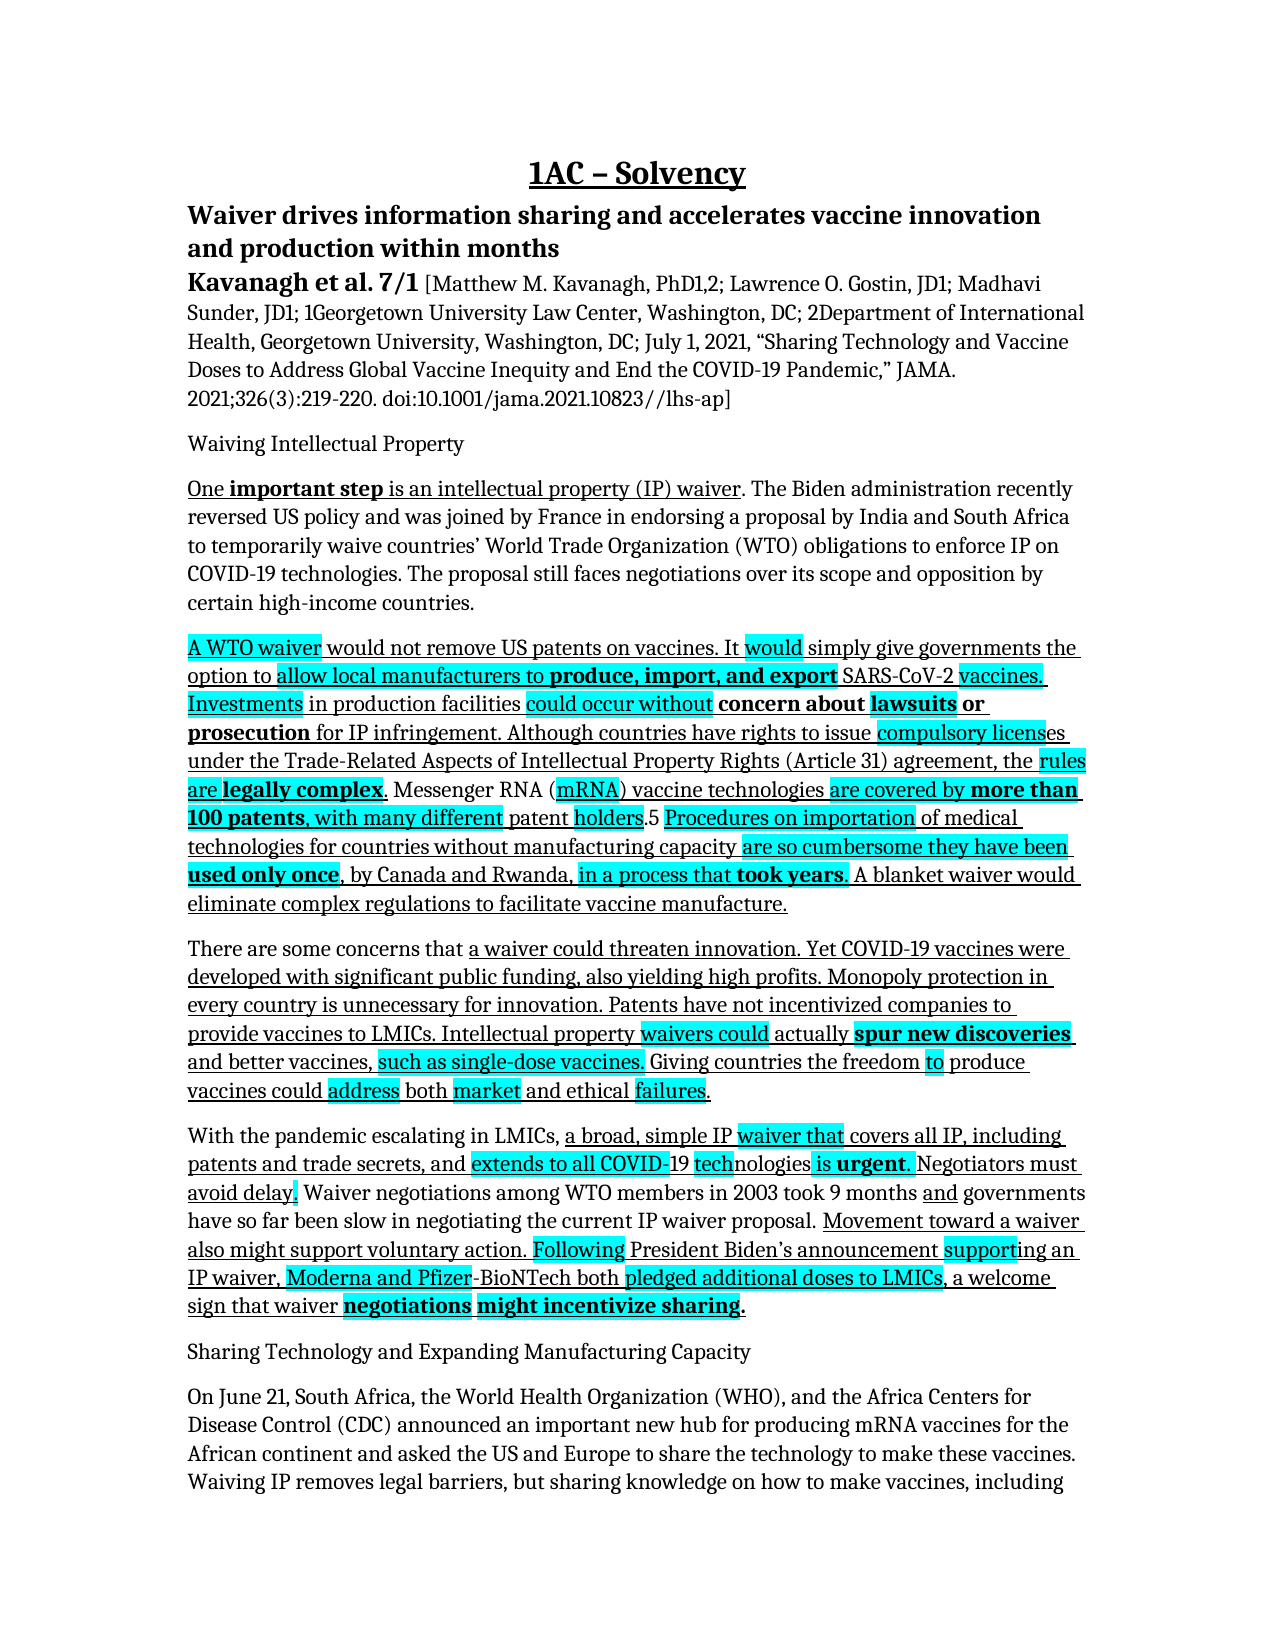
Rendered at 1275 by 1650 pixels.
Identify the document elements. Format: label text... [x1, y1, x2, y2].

subtitle 1AC – Solvency [187, 154, 1087, 192]
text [187, 1383, 1087, 1495]
text One important step is an intellectual property (IP) waiver. The Biden administration recently reversed US policy and was joined by France in endorsing a proposal by India and South Africa to temporarily waive countries’ World Trade Organization (WTO) obligations to enforce IP on COVID-19 technologies. The proposal still faces negotiations over its scope and opposition by certain high-income countries. [187, 476, 1087, 616]
text Kavanagh et al. 7/1 [Matthew M. Kavanagh, PhD1,2; Lawrence O. Gostin, JD1; Madhavi Sunder, JD1; 1Georgetown University Law Center, Washington, DC; 2Department of International Health, Georgetown University, Washington, DC; July 1, 2021, “Sharing Technology and Vaccine Doses to Address Global Vaccine Inequity and End the COVID-19 Pandemic,” JAMA. 2021;326(3):219-220. doi:10.1001/jama.2021.10823//lhs-ap] [187, 267, 1087, 412]
text Waiving Intellectual Property [187, 430, 1087, 457]
text There are some concerns that a waiver could threaten innovation. Yet COVID-19 vaccines were developed with significant public funding, also yielding high profits. Monopoly protection in every country is unnecessary for innovation. Patents have not incentivized companies to provide vaccines to LMICs. Intellectual property waivers could actually spur new discoveries and better vaccines, such as single-dose vaccines. Giving countries the freedom to produce vaccines could address both market and ethical failures. [187, 935, 1087, 1104]
subtitle Waiver drives information sharing and accelerates vaccine innovation and production within months [187, 200, 1087, 264]
text Sharing Technology and Expanding Manufacturing Capacity [187, 1338, 1087, 1365]
text With the pandemic escalating in LMICs, a broad, simple IP waiver that covers all IP, including patents and trade secrets, and extends to all COVID-19 technologies is urgent. Negotiators must avoid delay. Waiver negotiations among WTO members in 2003 took 9 months and governments have so far been slow in negotiating the current IP waiver proposal. Movement toward a waiver also might support voluntary action. Following President Biden’s announcement supporting an IP waiver, Moderna and Pfizer-BioNTech both pledged additional doses to LMICs, a welcome sign that waiver negotiations might incentivize sharing. [187, 1123, 1087, 1320]
text A WTO waiver would not remove US patents on vaccines. It would simply give governments the option to allow local manufacturers to produce, import, and export SARS-CoV-2 vaccines. Investments in production facilities could occur without concern about lawsuits or prosecution for IP infringement. Although countries have rights to issue compulsory licenses under the Trade-Related Aspects of Intellectual Property Rights (Article 31) agreement, the rules are legally complex. Messenger RNA (mRNA) vaccine technologies are covered by more than 100 patents, with many different patent holders.5 Procedures on importation of medical technologies for countries without manufacturing capacity are so cumbersome they have been used only once, by Canada and Rwanda, in a process that took years. A blanket waiver would eliminate complex regulations to facilitate vaccine manufacture. [187, 634, 1087, 917]
